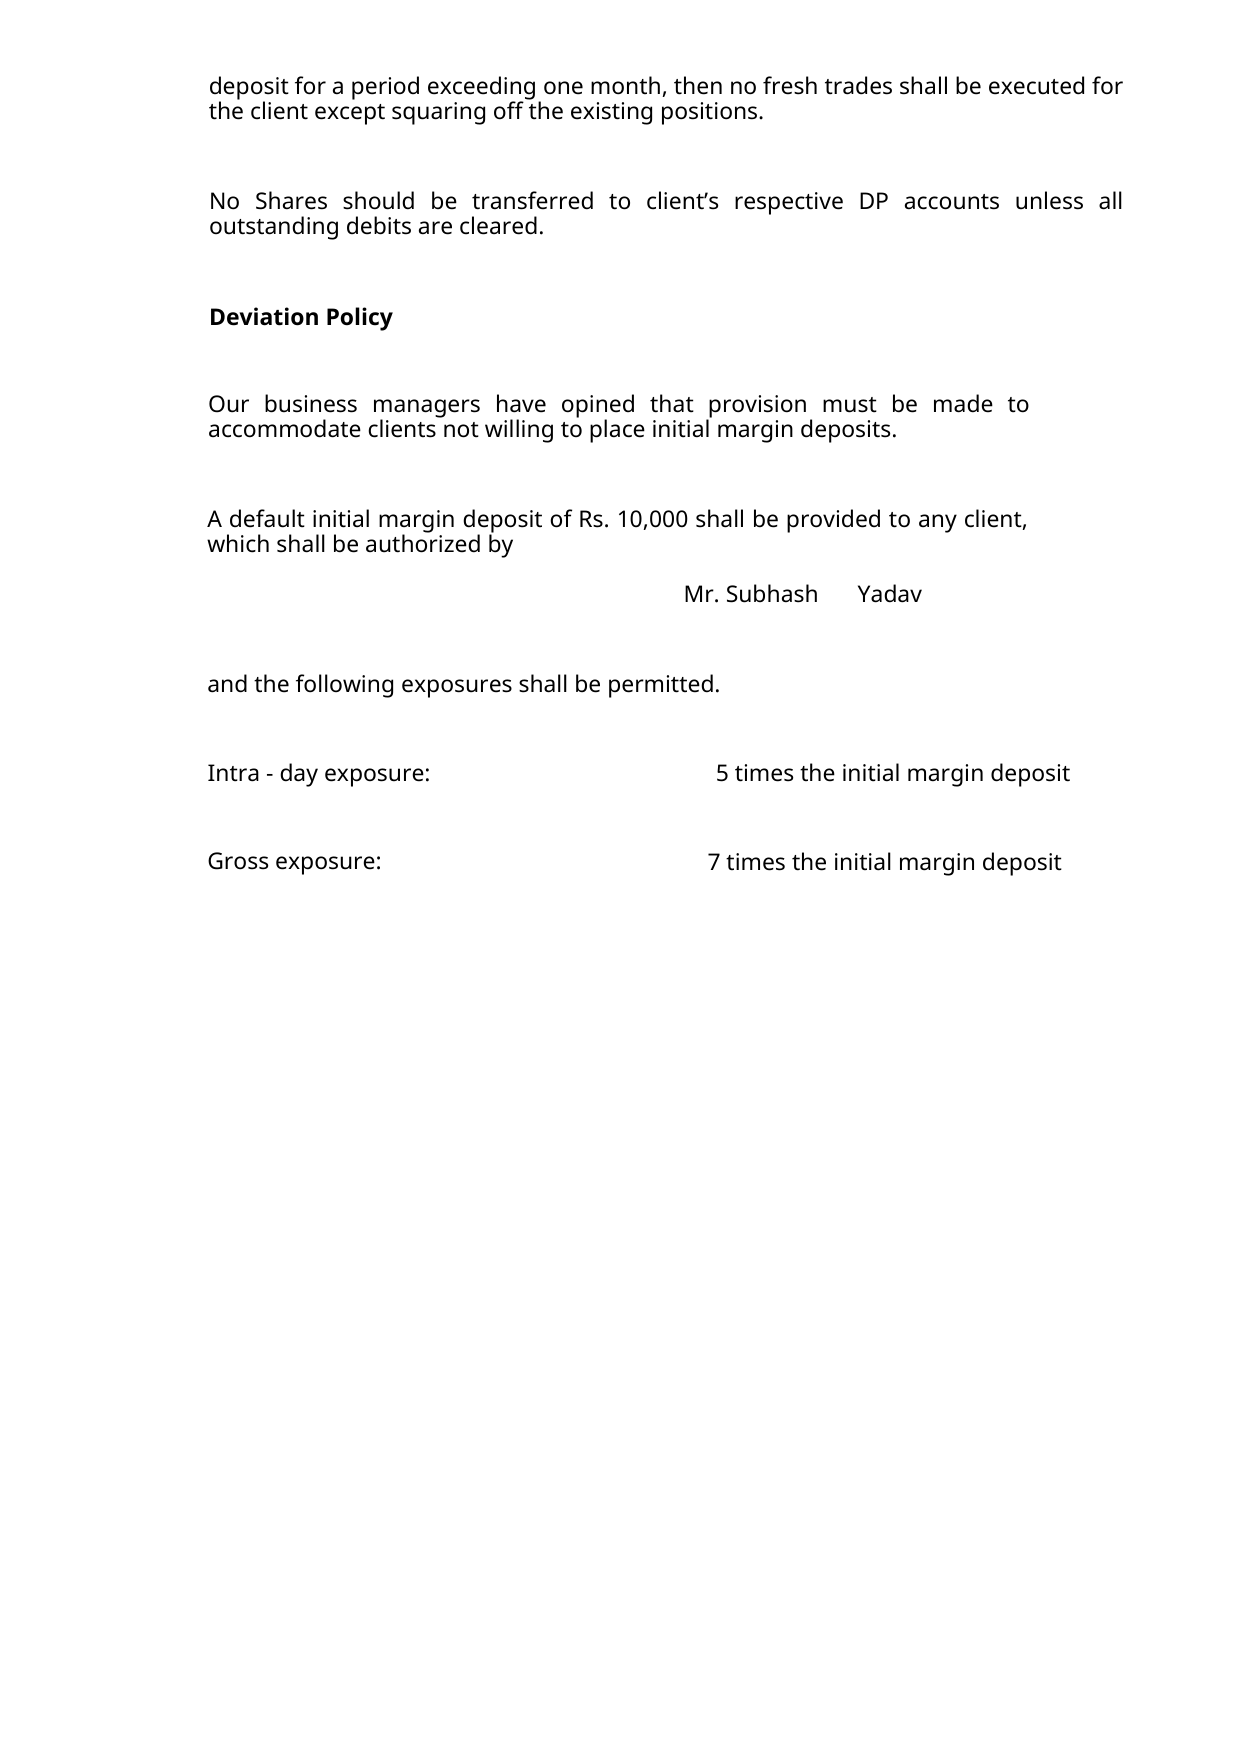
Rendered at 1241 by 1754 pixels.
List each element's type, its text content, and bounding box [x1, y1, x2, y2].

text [208, 75, 1125, 124]
text Our business managers have opined that provision must be made to accommodate clients not willing to place initial margin deposits. [208, 393, 1031, 443]
text 7 times the initial margin deposit [707, 848, 1163, 875]
text Intra - day exposure: [207, 759, 581, 787]
text Gross exposure: [207, 848, 526, 875]
text Mr. Subhash Yadav [857, 578, 1165, 609]
text No Shares should be transferred to client’s respective DP accounts unless all outstanding debits are cleared. [209, 190, 1125, 239]
text A default initial margin deposit of Rs. 10,000 shall be provided to any client, which shall be authorized by [207, 507, 1029, 557]
text 5 times the initial margin deposit [716, 759, 1163, 787]
text Deviation Policy [209, 303, 403, 331]
text Mr. Subhash Yadav [683, 578, 840, 609]
text and the following exposures shall be permitted. [207, 669, 778, 698]
